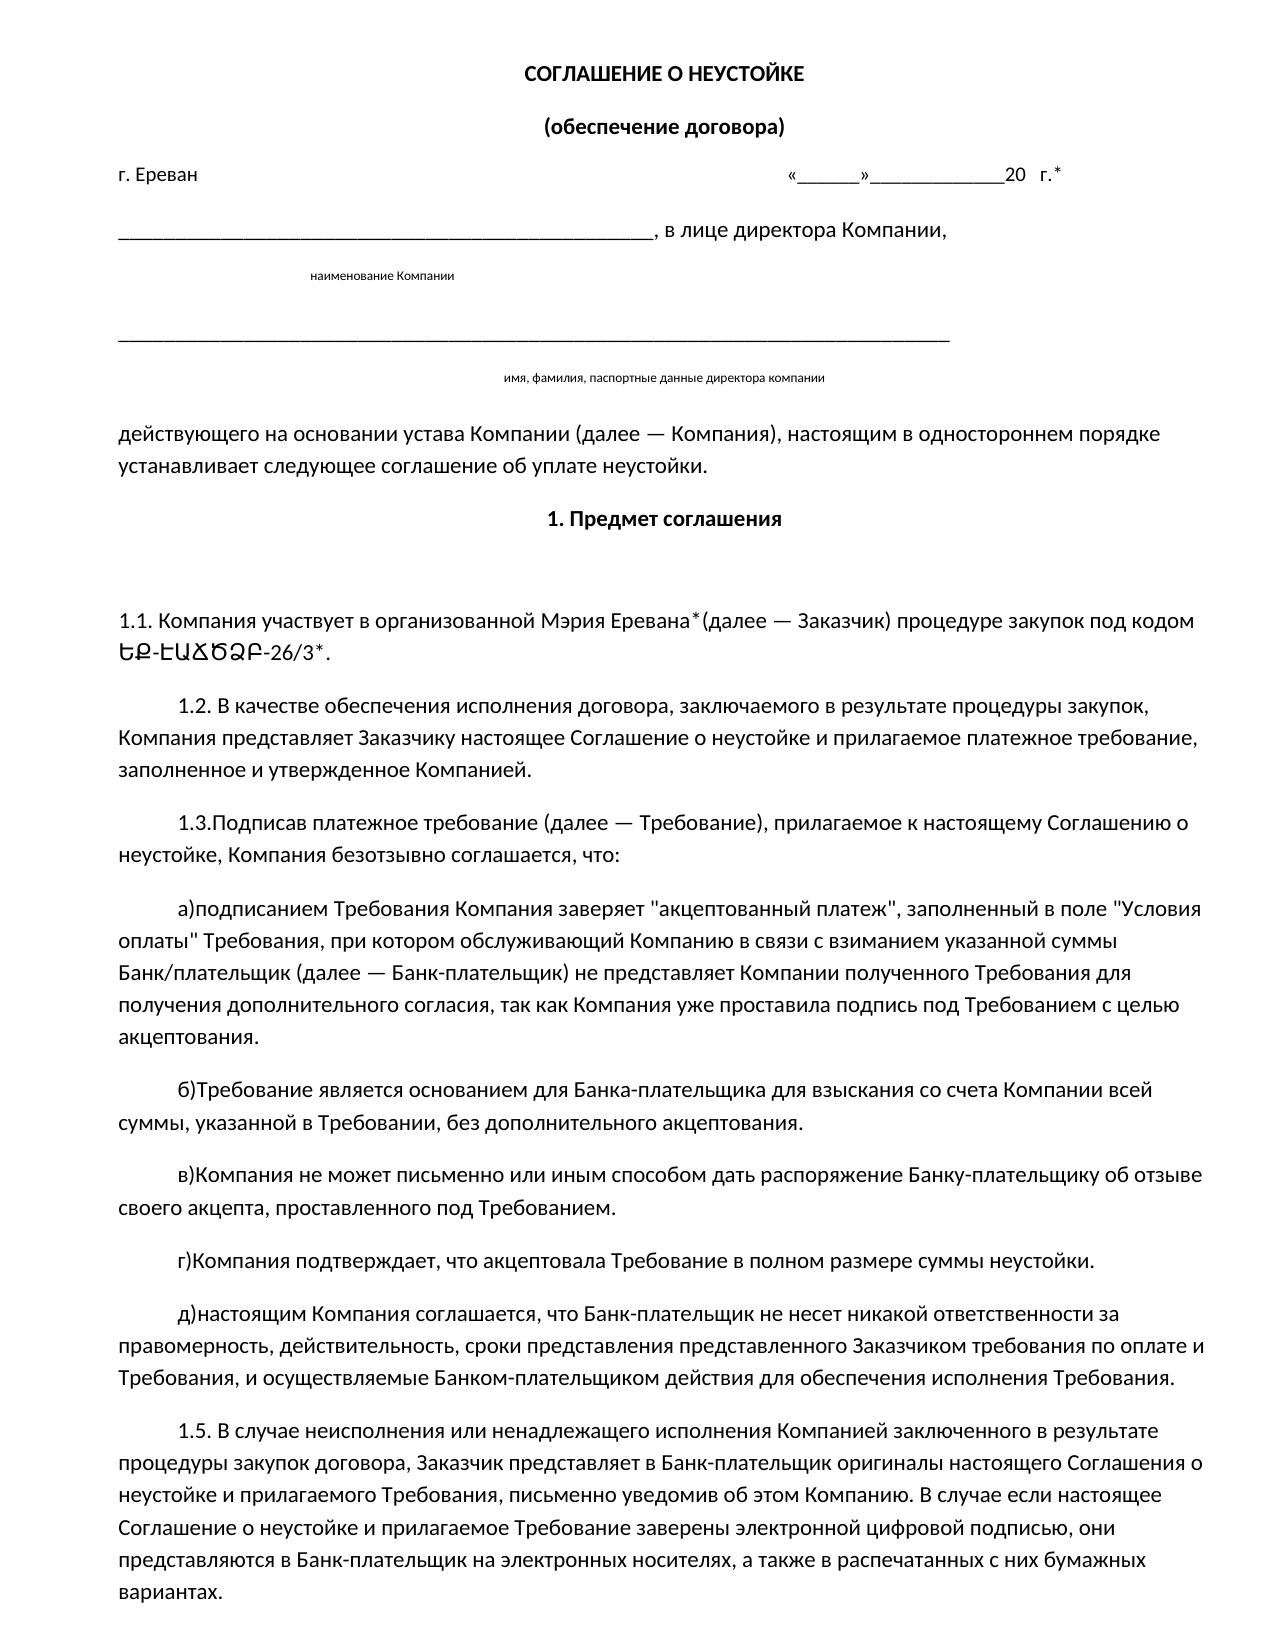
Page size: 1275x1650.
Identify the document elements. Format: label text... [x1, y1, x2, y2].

text в)Компания не может письменно или иным способом дать распоряжение Банку-плательщику об отзыве своего акцепта, проставленного под Требованием. [118, 1161, 1211, 1221]
text 1.3.Подписав платежное требование (далее — Требование), прилагаемое к настоящему Соглашению о неустойке, Компания безотзывно соглашается, что: [118, 808, 1211, 869]
table_header «______»_____________20 г.* [605, 161, 1074, 215]
text наименование Компании [310, 268, 1211, 296]
text СОГЛАШЕНИЕ О НЕУСТОЙКЕ [118, 59, 1211, 87]
table_header г. Ереван [107, 161, 605, 215]
text 1.1. Компания участвует в организованной Мэрия Еревана*(далее — Заказчик) процедуре закупок под кодом ԵՔ-ԷԱՃԾՁԲ-26/3*. [118, 606, 1211, 666]
text д)настоящим Компания соглашается, что Банк-плательщик не несет никакой ответственности за правомерность, действительность, сроки представления представленного Заказчиком требования по оплате и Требования, и осуществляемые Банком-плательщиком действия для обеспечения исполнения Требования. [118, 1299, 1211, 1391]
text (обеспечение договора) [118, 112, 1211, 140]
text б)Требование является основанием для Банка-плательщика для взыскания со счета Компании всей суммы, указанной в Требовании, без дополнительного акцептования. [118, 1075, 1211, 1136]
text г)Компания подтверждает, что акцептовала Требование в полном размере суммы неустойки. [118, 1246, 1211, 1274]
text имя, фамилия, паспортные данные директора компании [118, 370, 1211, 398]
text 1.2. В качестве обеспечения исполнения договора, заключаемого в результате процедуры закупок, Компания представляет Заказчику настоящее Соглашение о неустойке и прилагаемое платежное требование, заполненное и утвержденное Компанией. [118, 691, 1211, 783]
text а)подписанием Требования Компания заверяет "акцептованный платеж", заполненный в поле "Условия оплаты" Требования, при котором обслуживающий Компанию в связи с взиманием указанной суммы Банк/плательщик (далее — Банк-плательщик) не представляет Компании полученного Требования для получения дополнительного согласия, так как Компания уже проставила подпись под Требованием с целью акцептования. [118, 894, 1211, 1050]
text _______________________________________________, в лице директора Компании, [118, 215, 1211, 243]
text 1.5. В случае неисполнения или ненадлежащего исполнения Компанией заключенного в результате процедуры закупок договора, Заказчик представляет в Банк-плательщик оригиналы настоящего Соглашения о неустойке и прилагаемого Требования, письменно уведомив об этом Компанию. В случае если настоящее Соглашение о неустойке и прилагаемое Требование заверены электронной цифровой подписью, они представляются в Банк-плательщик на электронных носителях, а также в распечатанных с них бумажных вариантах. [118, 1416, 1211, 1605]
text _________________________________________________________________________ [118, 317, 1211, 345]
text действующего на основании устава Компании (далее — Компания), настоящим в одностороннем порядке устанавливает следующее соглашение об уплате неустойки. [118, 419, 1211, 479]
text 1. Предмет соглашения [118, 504, 1211, 532]
